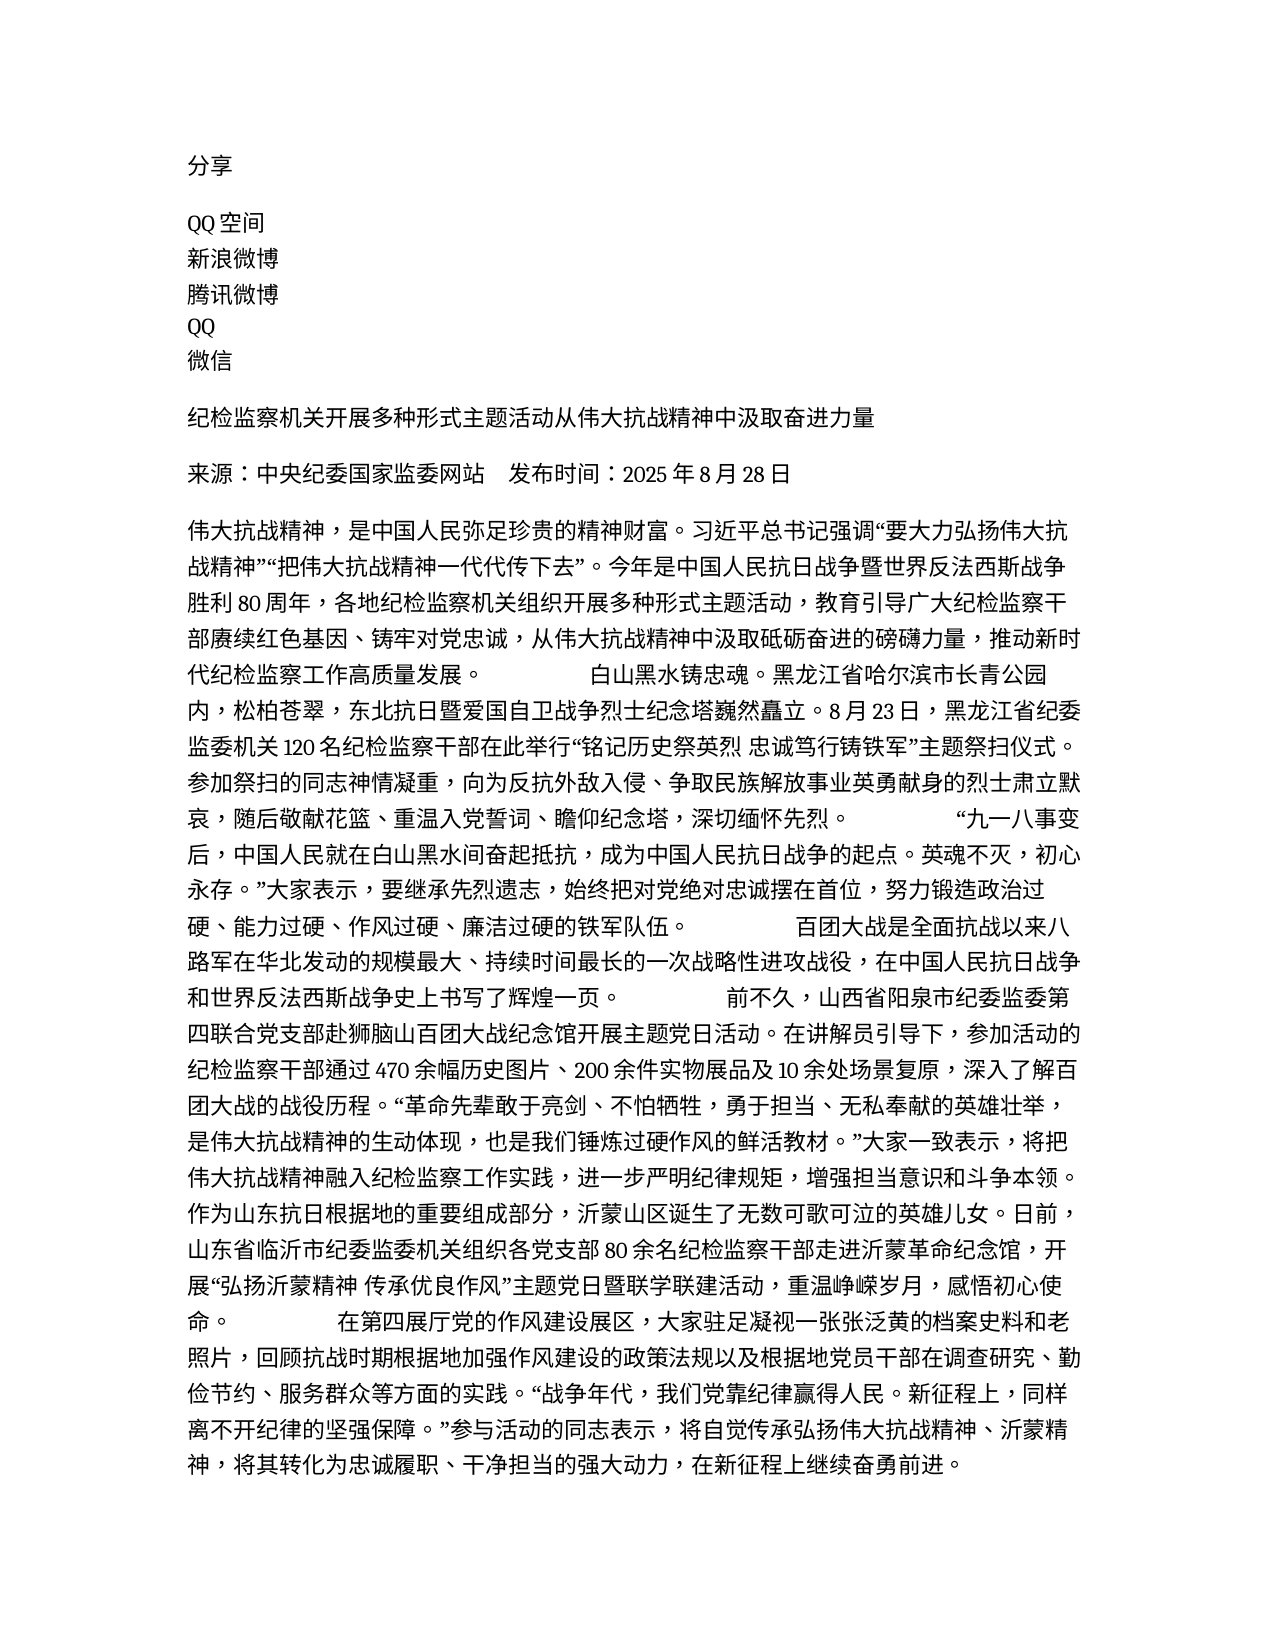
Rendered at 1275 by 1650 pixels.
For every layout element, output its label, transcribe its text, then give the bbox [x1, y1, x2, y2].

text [187, 515, 1087, 1481]
text QQ空间 新浪微博 腾讯微博 QQ 微信 [187, 207, 1087, 376]
text 来源：中央纪委国家监委网站 发布时间：2025年8月28日 [187, 458, 1087, 489]
text 纪检监察机关开展多种形式主题活动从伟大抗战精神中汲取奋进力量 [187, 402, 1087, 433]
text 分享 [187, 150, 1087, 181]
